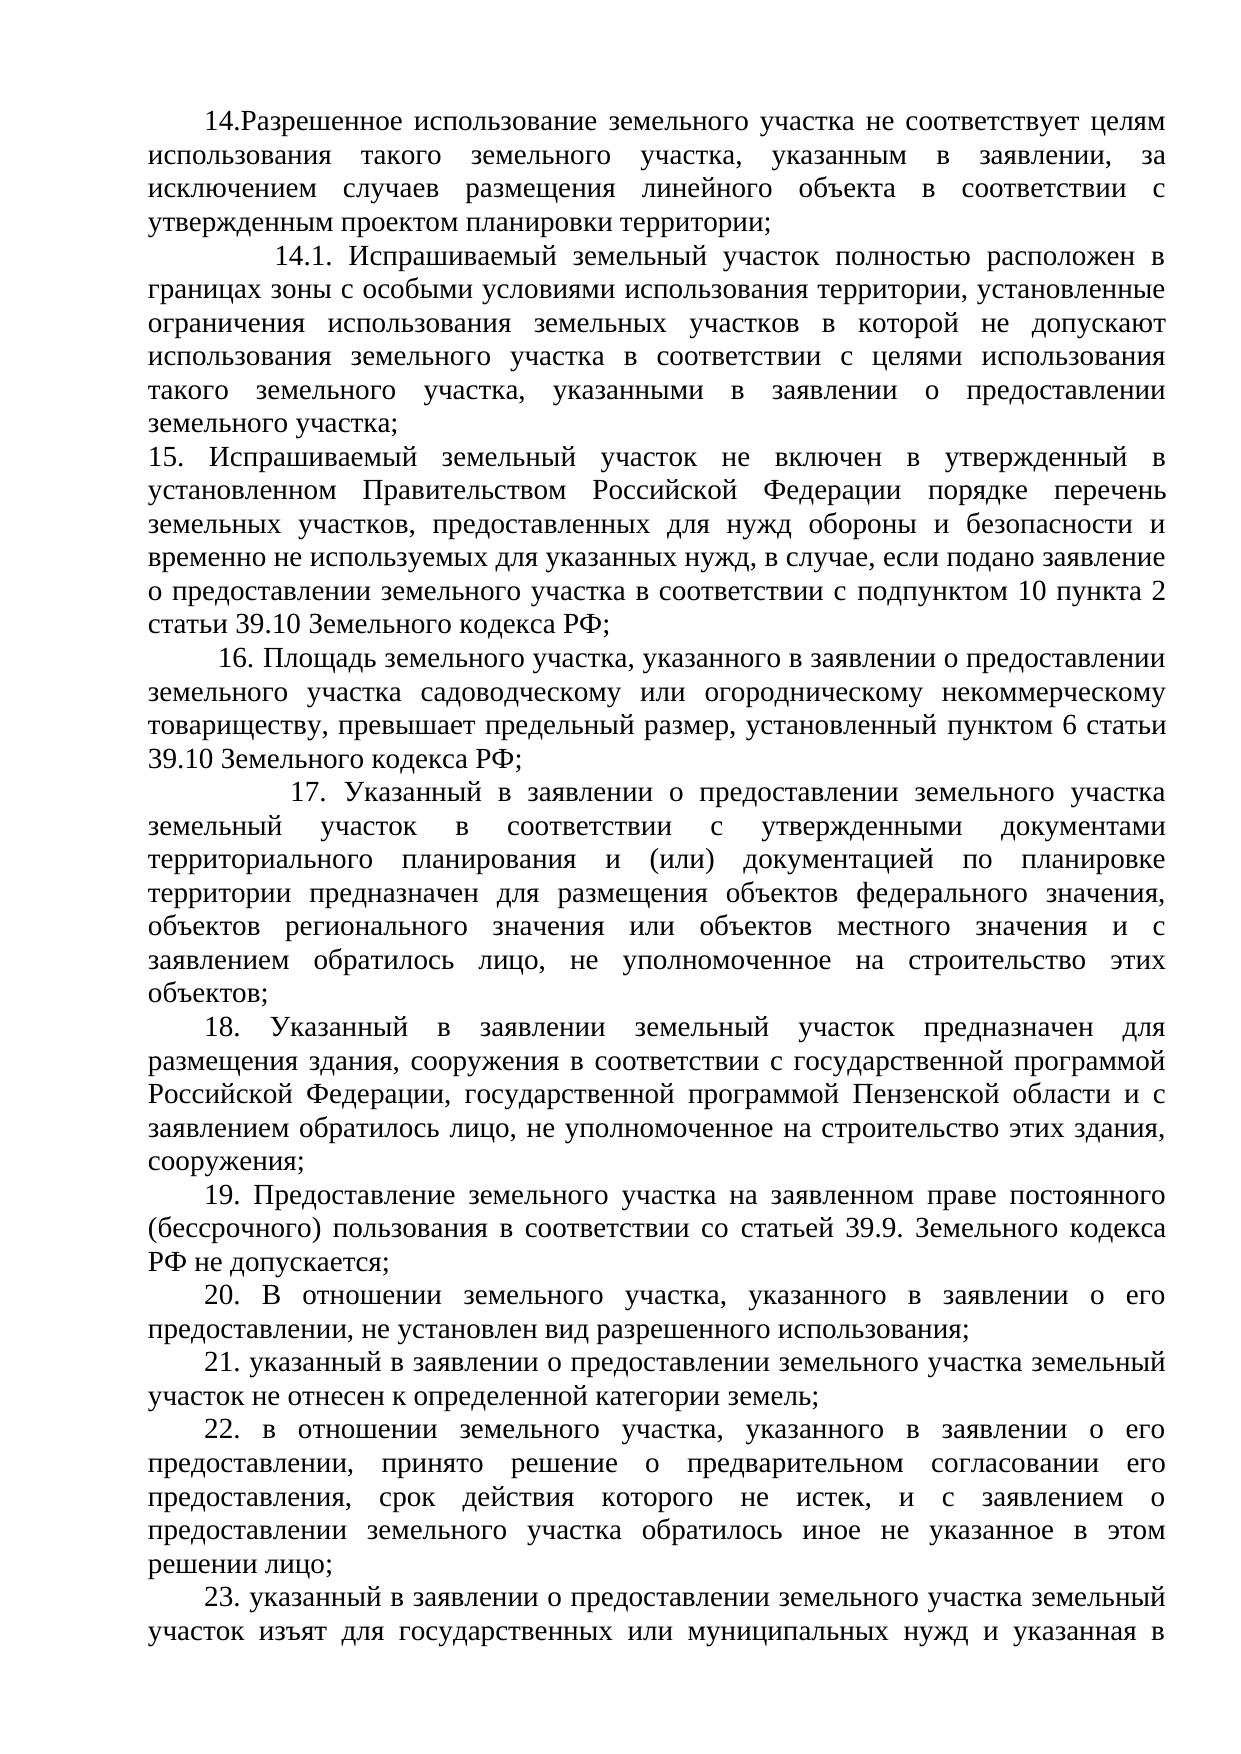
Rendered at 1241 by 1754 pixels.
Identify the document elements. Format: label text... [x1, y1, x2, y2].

text 18. Указанный в заявлении земельный участок предназначен для размещения здания, сооружения в соответствии с государственной программой Российской Федерации, государственной программой Пензенской области и с заявлением обратилось лицо, не уполномоченное на строительство этих здания, сооружения; [148, 1009, 1167, 1177]
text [148, 1579, 1167, 1646]
text 15. Испрашиваемый земельный участок не включен в утвержденный в установленном Правительством Российской Федерации порядке перечень земельных участков, предоставленных для нужд обороны и безопасности и временно не используемых для указанных нужд, в случае, если подано заявление о предоставлении земельного участка в соответствии с подпунктом 10 пункта 2 статьи 39.10 Земельного кодекса РФ; [148, 439, 1167, 640]
text 14.1. Испрашиваемый земельный участок полностью расположен в границах зоны с особыми условиями использования территории, установленные ограничения использования земельных участков в которой не допускают использования земельного участка в соответствии с целями использования такого земельного участка, указанными в заявлении о предоставлении земельного участка; [148, 238, 1167, 439]
text 17. Указанный в заявлении о предоставлении земельного участка земельный участок в соответствии с утвержденными документами территориального планирования и (или) документацией по планировке территории предназначен для размещения объектов федерального значения, объектов регионального значения или объектов местного значения и с заявлением обратилось лицо, не уполномоченное на строительство этих объектов; [148, 774, 1167, 1009]
text 19. Предоставление земельного участка на заявленном праве постоянного (бессрочного) пользования в соответствии со статьей 39.9. Земельного кодекса РФ не допускается; [148, 1177, 1167, 1277]
text 21. указанный в заявлении о предоставлении земельного участка земельный участок не отнесен к определенной категории земель; [148, 1344, 1167, 1412]
text 14.Разрешенное использование земельного участка не соответствует целям использования такого земельного участка, указанным в заявлении, за исключением случаев размещения линейного объекта в соответствии с утвержденным проектом планировки территории; [148, 103, 1167, 238]
text 22. в отношении земельного участка, указанного в заявлении о его предоставлении, принято решение о предварительном согласовании его предоставления, срок действия которого не истек, и с заявлением о предоставлении земельного участка обратилось иное не указанное в этом решении лицо; [148, 1412, 1167, 1579]
text 20. В отношении земельного участка, указанного в заявлении о его предоставлении, не установлен вид разрешенного использования; [148, 1277, 1167, 1344]
text 16. Площадь земельного участка, указанного в заявлении о предоставлении земельного участка садоводческому или огородническому некоммерческому товариществу, превышает предельный размер, установленный пунктом 6 статьи 39.10 Земельного кодекса РФ; [148, 640, 1167, 774]
